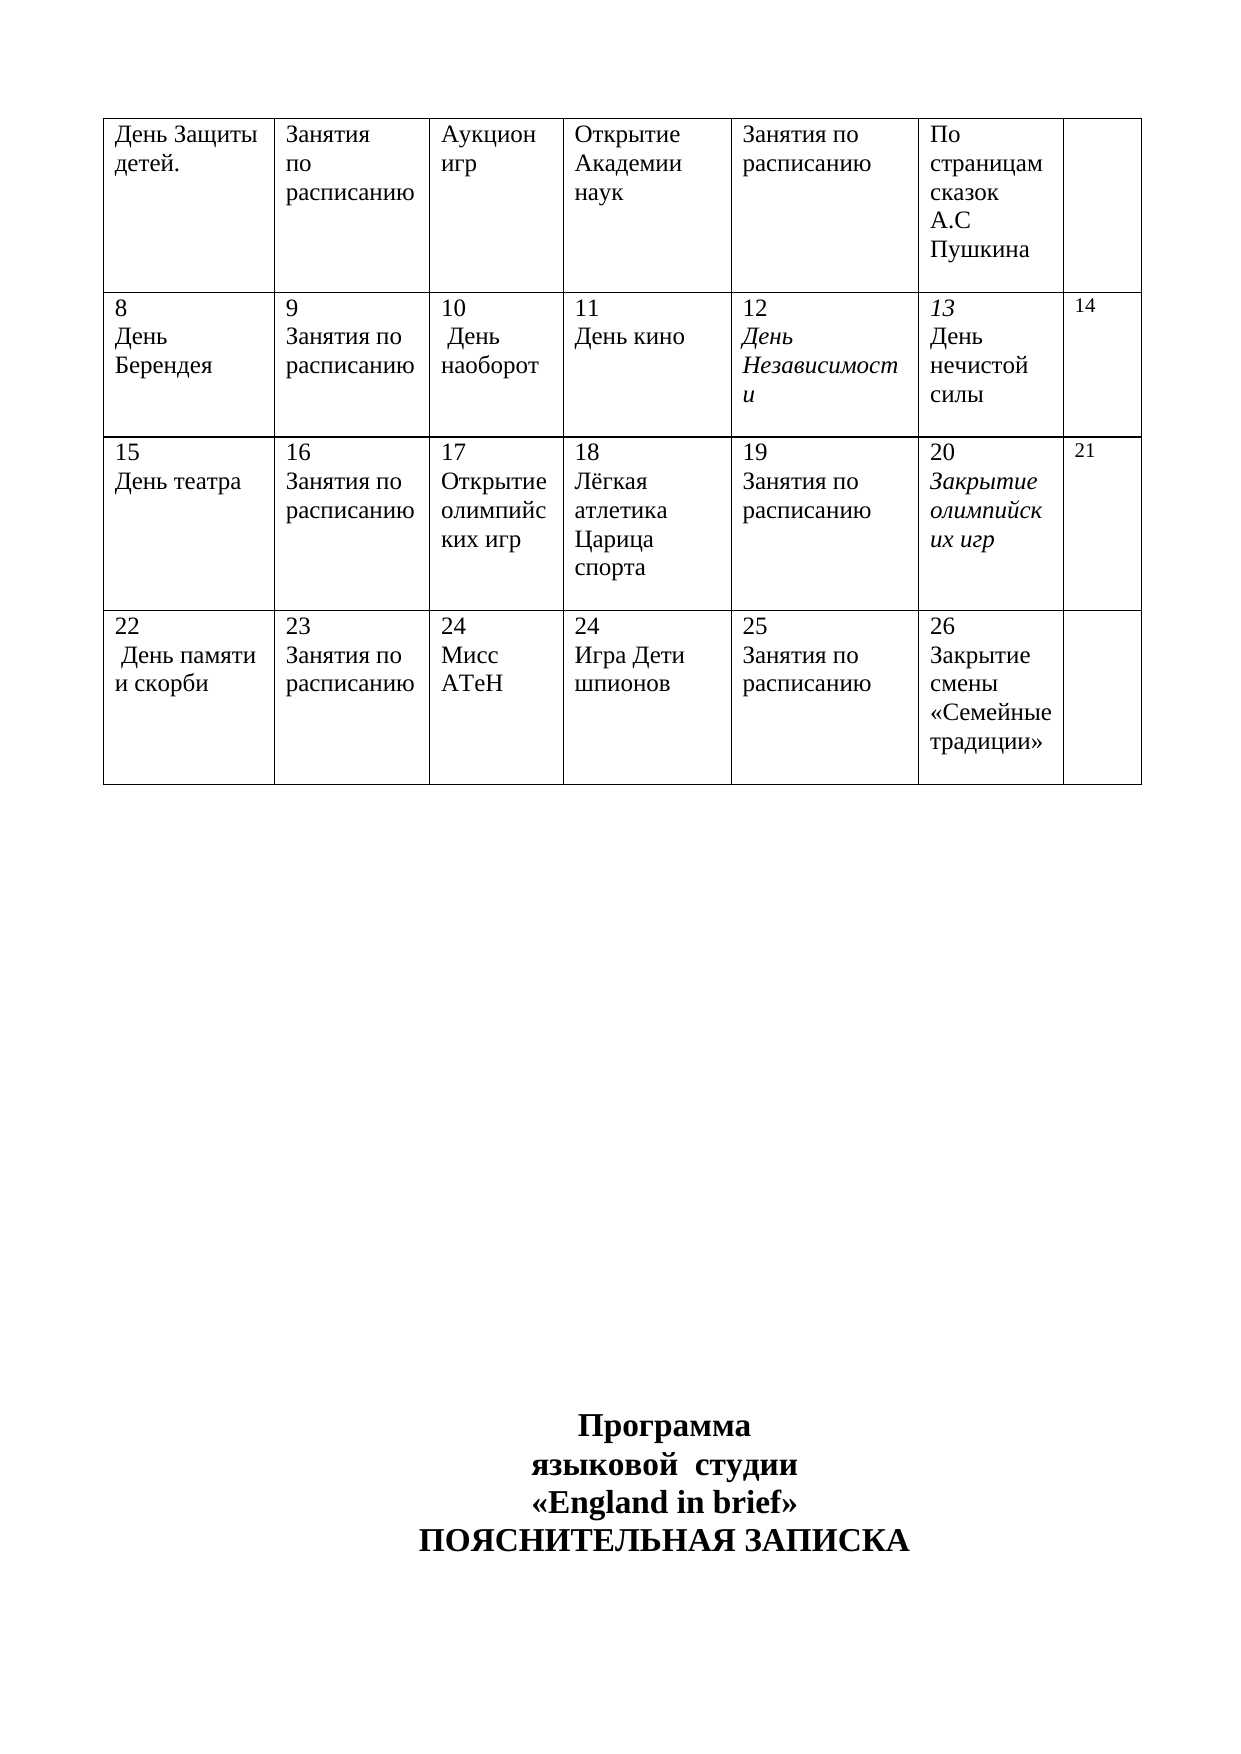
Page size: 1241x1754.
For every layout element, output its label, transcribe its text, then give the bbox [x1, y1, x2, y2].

table_cell 16 Занятия по расписанию [275, 438, 429, 610]
table_cell 24 Игра Дети шпионов [564, 611, 731, 783]
table_cell 9 Занятия по расписанию [275, 293, 429, 436]
table_cell 23 Занятия по расписанию [275, 611, 429, 783]
text «England in brief» [177, 1482, 1152, 1520]
table_cell 7 [1064, 119, 1141, 292]
table_cell 18 Лёгкая атлетика Царица спорта [564, 438, 731, 610]
table_cell [1064, 611, 1141, 783]
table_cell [919, 119, 1063, 292]
table_cell 15 День театра [104, 438, 274, 610]
table_cell 22 День памяти и скорби [104, 611, 274, 783]
table_cell 26 Закрытие смены «Семейные традиции» [919, 611, 1063, 783]
table_cell 14 [1064, 293, 1141, 436]
table_cell 20 Закрытие олимпийских игр [919, 438, 1063, 610]
table_cell 21 [1064, 438, 1141, 610]
table_cell 24 Мисс АТеН [430, 611, 563, 783]
table_cell 3 Аукцион игр [430, 119, 563, 292]
text языковой студии [177, 1444, 1152, 1482]
table_cell 12 День Независимости [732, 293, 918, 436]
table_cell 25 Занятия по расписанию [732, 611, 918, 783]
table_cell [275, 119, 429, 292]
table_cell 19 Занятия по расписанию [732, 438, 918, 610]
text ПОЯСНИТЕЛЬНАЯ ЗАПИСКА [177, 1520, 1152, 1559]
table_cell 17 Открытие олимпийских игр [430, 438, 563, 610]
table_cell 11 День кино [564, 293, 731, 436]
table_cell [104, 119, 274, 292]
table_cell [732, 119, 918, 292]
table_cell 8 День Берендея [104, 293, 274, 436]
text Программа [177, 1405, 1152, 1444]
table_cell 13 День нечистой силы [919, 293, 1063, 436]
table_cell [564, 119, 731, 292]
table_cell 10 День наоборот [430, 293, 563, 436]
